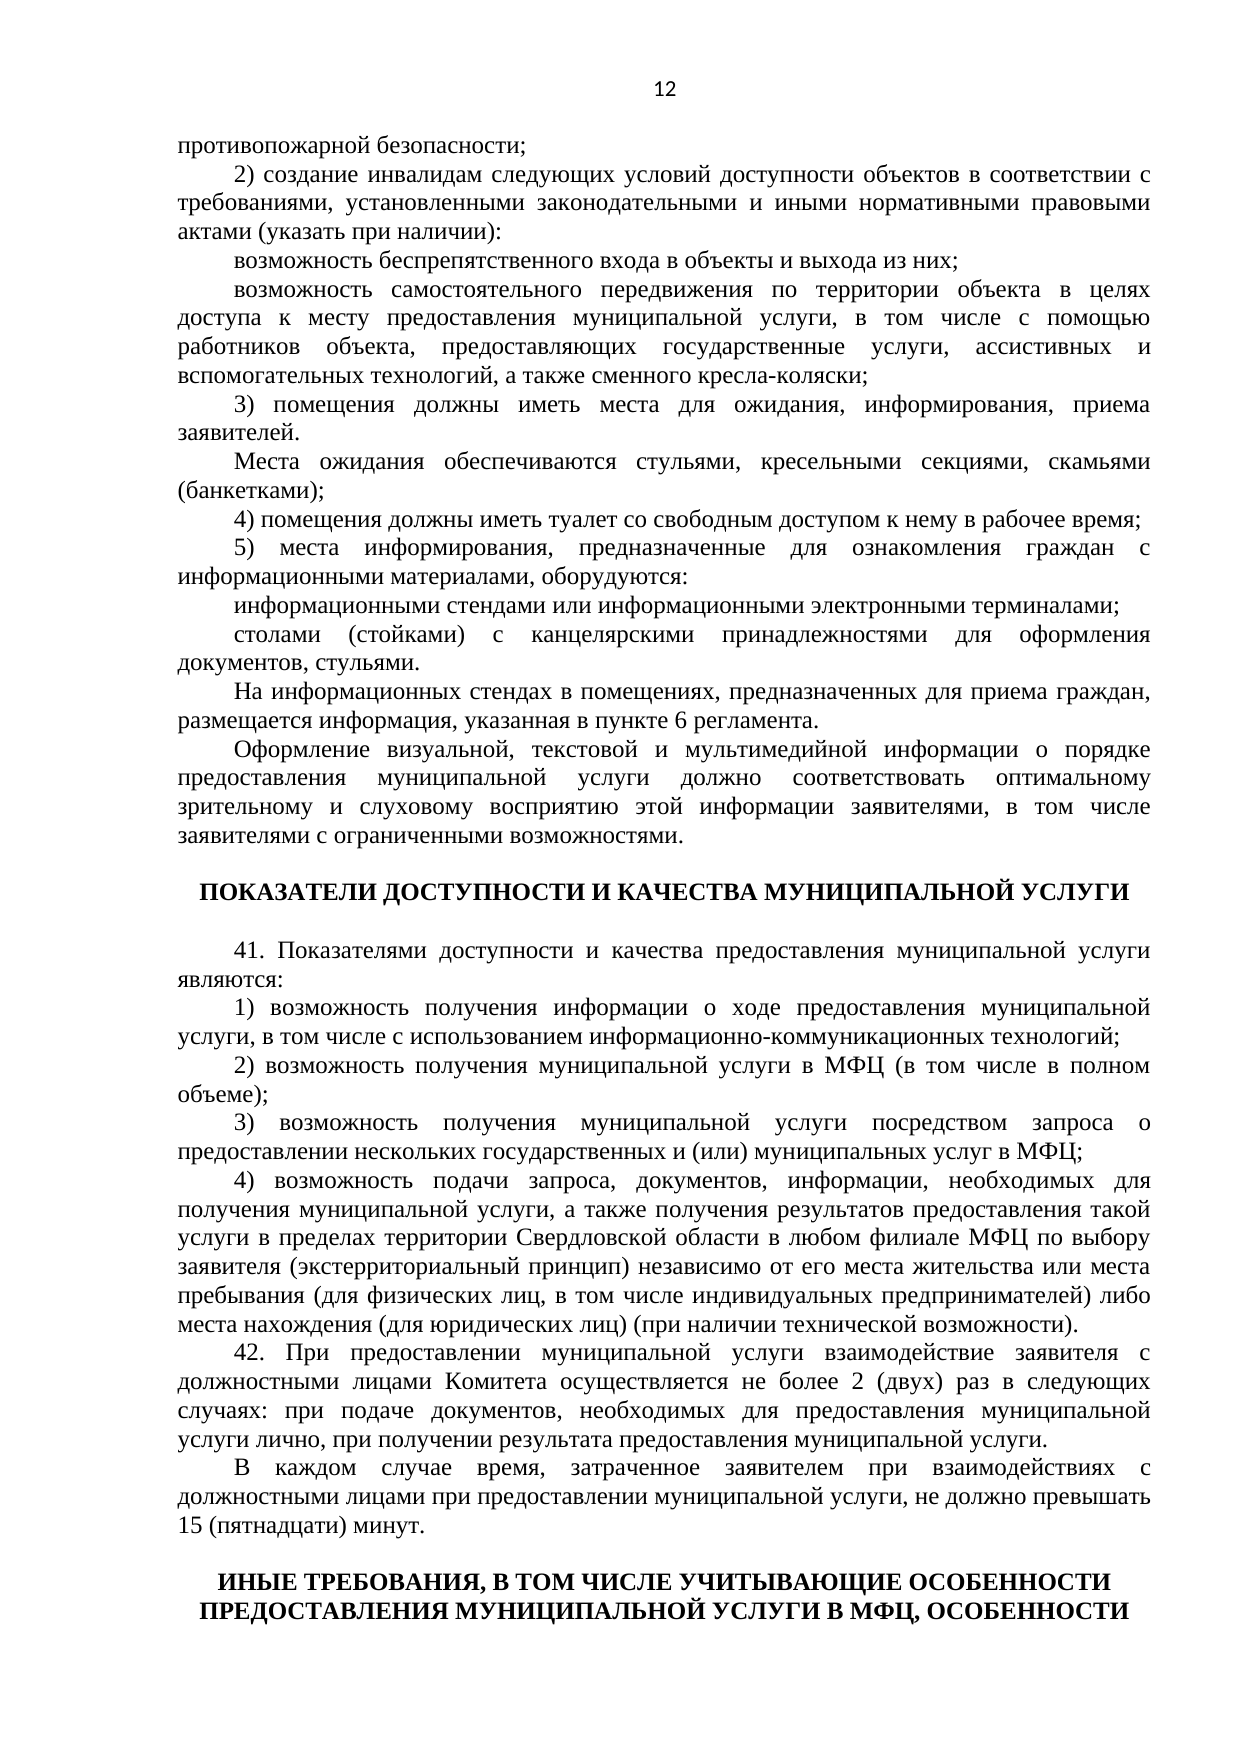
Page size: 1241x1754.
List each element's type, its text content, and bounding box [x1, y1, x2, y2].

text Оформление визуальной, текстовой и мультимедийной информации о порядке предоставления муниципальной услуги должно соответствовать оптимальному зрительному и слуховому восприятию этой информации заявителями, в том числе заявителями с ограниченными возможностями. [177, 734, 1152, 849]
text столами (стойками) с канцелярскими принадлежностями для оформления документов, стульями. [177, 619, 1152, 676]
text возможность беспрепятственного входа в объекты и выхода из них; [177, 245, 1152, 274]
text 42. При предоставлении муниципальной услуги взаимодействие заявителя с должностными лицами Комитета осуществляется не более 2 (двух) раз в следующих случаях: при подаче документов, необходимых для предоставления муниципальной услуги лично, при получении результата предоставления муниципальной услуги. [177, 1337, 1152, 1452]
text возможность самостоятельного передвижения по территории объекта в целях доступа к месту предоставления муниципальной услуги, в том числе с помощью работников объекта, предоставляющих государственные услуги, ассистивных и вспомогательных технологий, а также сменного кресла-коляски; [177, 274, 1152, 389]
text На информационных стендах в помещениях, предназначенных для приема граждан, размещается информация, указанная в пункте 6 регламента. [177, 676, 1152, 734]
text 4) возможность подачи запроса, документов, информации, необходимых для получения муниципальной услуги, а также получения результатов предоставления такой услуги в пределах территории Свердловской области в любом филиале МФЦ по выбору заявителя (экстерриториальный принцип) независимо от его места жительства или места пребывания (для физических лиц, в том числе индивидуальных предпринимателей) либо места нахождения (для юридических лиц) (при наличии технической возможности). [177, 1165, 1152, 1337]
text 3) возможность получения муниципальной услуги посредством запроса о предоставлении нескольких государственных и (или) муниципальных услуг в МФЦ; [177, 1107, 1152, 1165]
title ИНЫЕ ТРЕБОВАНИЯ, В ТОМ ЧИСЛЕ УЧИТЫВАЮЩИЕ ОСОБЕННОСТИ [177, 1567, 1152, 1596]
text 1) возможность получения информации о ходе предоставления муниципальной услуги, в том числе с использованием информационно-коммуникационных технологий; [177, 992, 1152, 1050]
text В каждом случае время, затраченное заявителем при взаимодействиях с должностными лицами при предоставлении муниципальной услуги, не должно превышать 15 (пятнадцати) минут. [177, 1452, 1152, 1539]
title ПРЕДОСТАВЛЕНИЯ МУНИЦИПАЛЬНОЙ УСЛУГИ В МФЦ, ОСОБЕННОСТИ [177, 1596, 1152, 1625]
text информационными стендами или информационными электронными терминалами; [177, 590, 1152, 619]
text 41. Показателями доступности и качества предоставления муниципальной услуги являются: [177, 935, 1152, 992]
text 2) возможность получения муниципальной услуги в МФЦ (в том числе в полном объеме); [177, 1050, 1152, 1107]
title ПОКАЗАТЕЛИ ДОСТУПНОСТИ И КАЧЕСТВА МУНИЦИПАЛЬНОЙ УСЛУГИ [177, 877, 1152, 906]
text Места ожидания обеспечиваются стульями, кресельными секциями, скамьями (банкетками); [177, 446, 1152, 504]
text 3) помещения должны иметь места для ожидания, информирования, приема заявителей. [177, 389, 1152, 446]
text 2) создание инвалидам следующих условий доступности объектов в соответствии с требованиями, установленными законодательными и иными нормативными правовыми актами (указать при наличии): [177, 159, 1152, 245]
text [177, 130, 1152, 159]
text 5) места информирования, предназначенные для ознакомления граждан с информационными материалами, оборудуются: [177, 532, 1152, 590]
text 4) помещения должны иметь туалет со свободным доступом к нему в рабочее время; [177, 504, 1152, 532]
